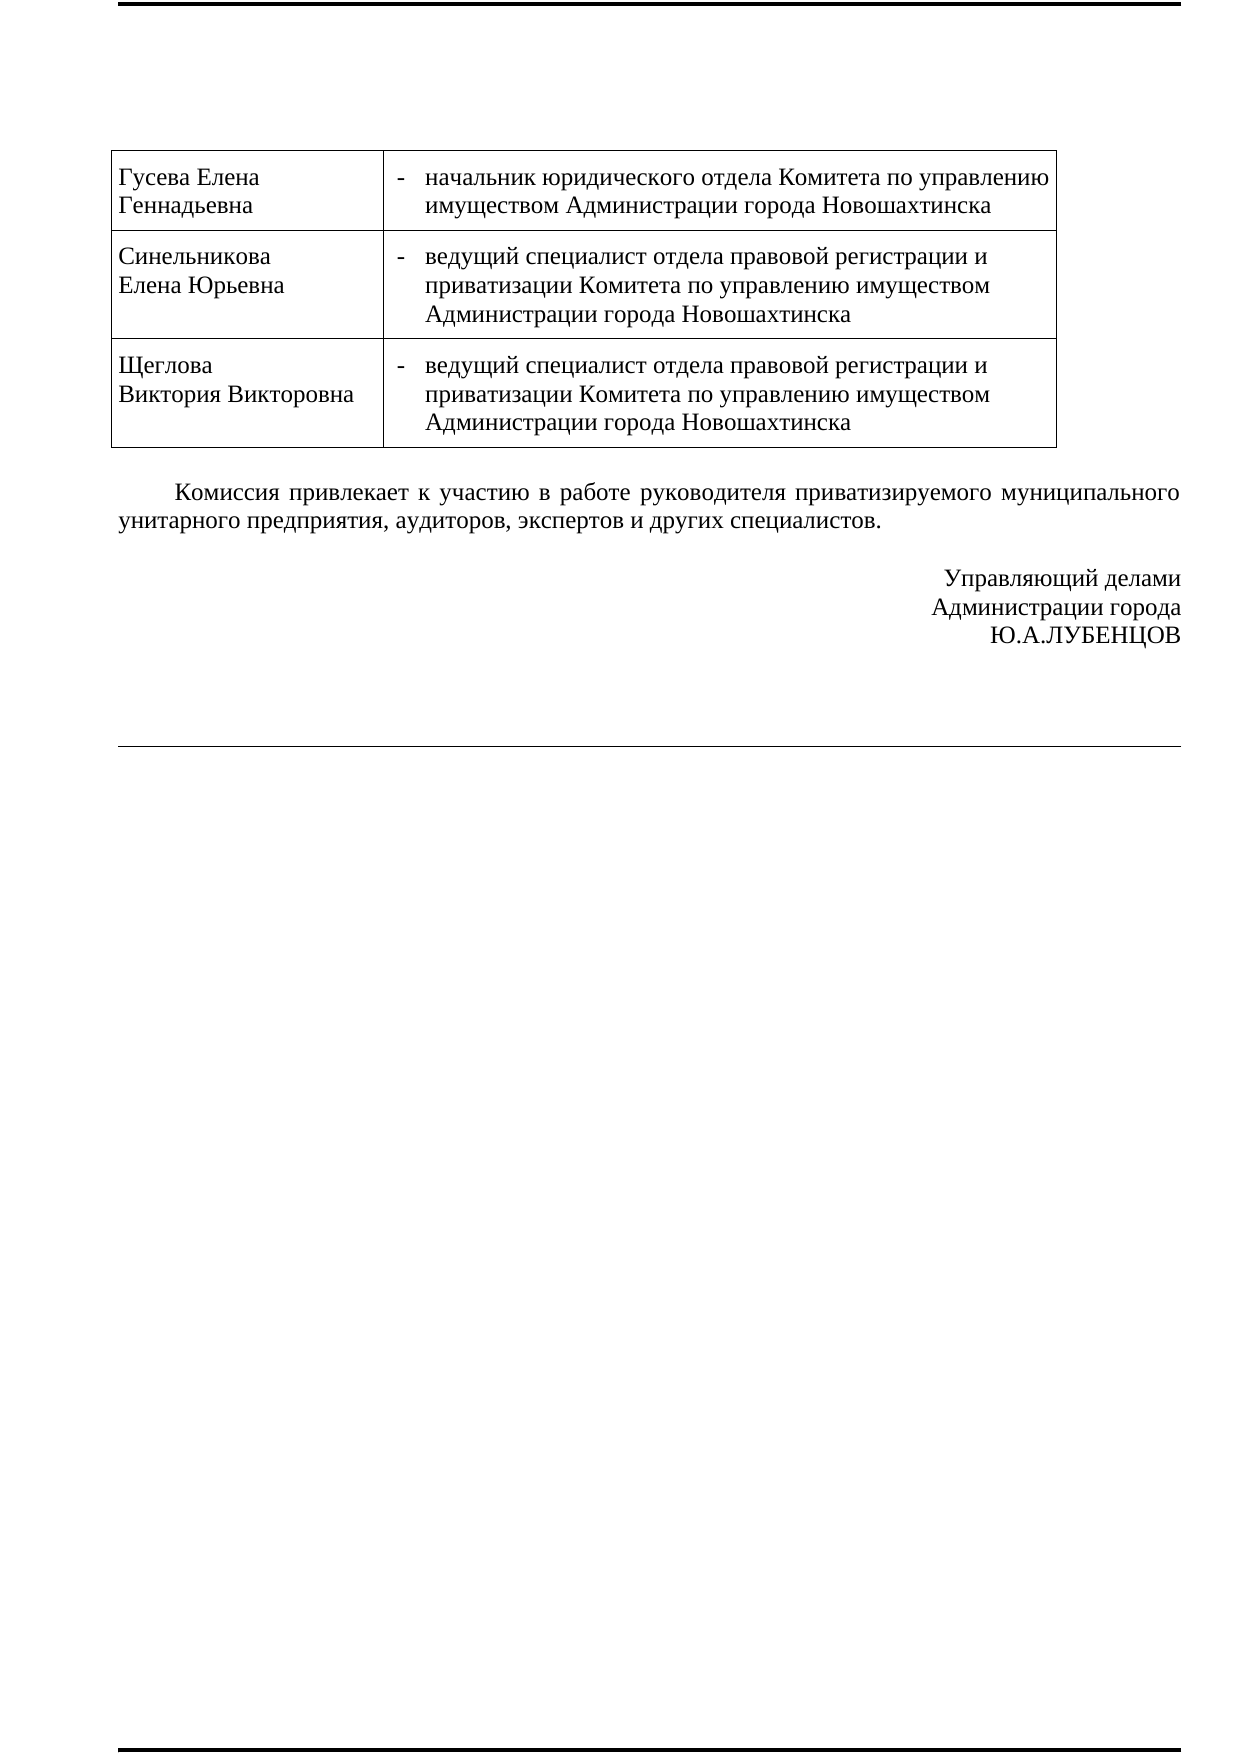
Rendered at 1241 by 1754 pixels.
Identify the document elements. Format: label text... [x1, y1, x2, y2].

table_cell ведущий специалист отдела правовой регистрации и приватизации Комитета по управлению имуществом Администрации города Новошахтинска [419, 231, 1056, 338]
table_cell начальник юридического отдела Комитета по управлению имуществом Администрации города Новошахтинска [419, 151, 1056, 230]
text Ю.А.ЛУБЕНЦОВ [118, 620, 1181, 649]
table_cell Гусева Елена Геннадьевна [112, 151, 383, 230]
text Комиссия привлекает к участию в работе руководителя приватизируемого муниципального унитарного предприятия, аудиторов, экспертов и других специалистов. [118, 477, 1181, 534]
table_cell Синельникова Елена Юрьевна [112, 231, 383, 338]
table_cell - [384, 231, 418, 338]
table_cell Щеглова Виктория Викторовна [112, 339, 383, 447]
text Управляющий делами [118, 563, 1181, 592]
table_cell - [384, 151, 418, 230]
table_cell - [384, 339, 418, 447]
text Администрации города [118, 592, 1181, 620]
table_cell ведущий специалист отдела правовой регистрации и приватизации Комитета по управлению имуществом Администрации города Новошахтинска [419, 339, 1056, 447]
